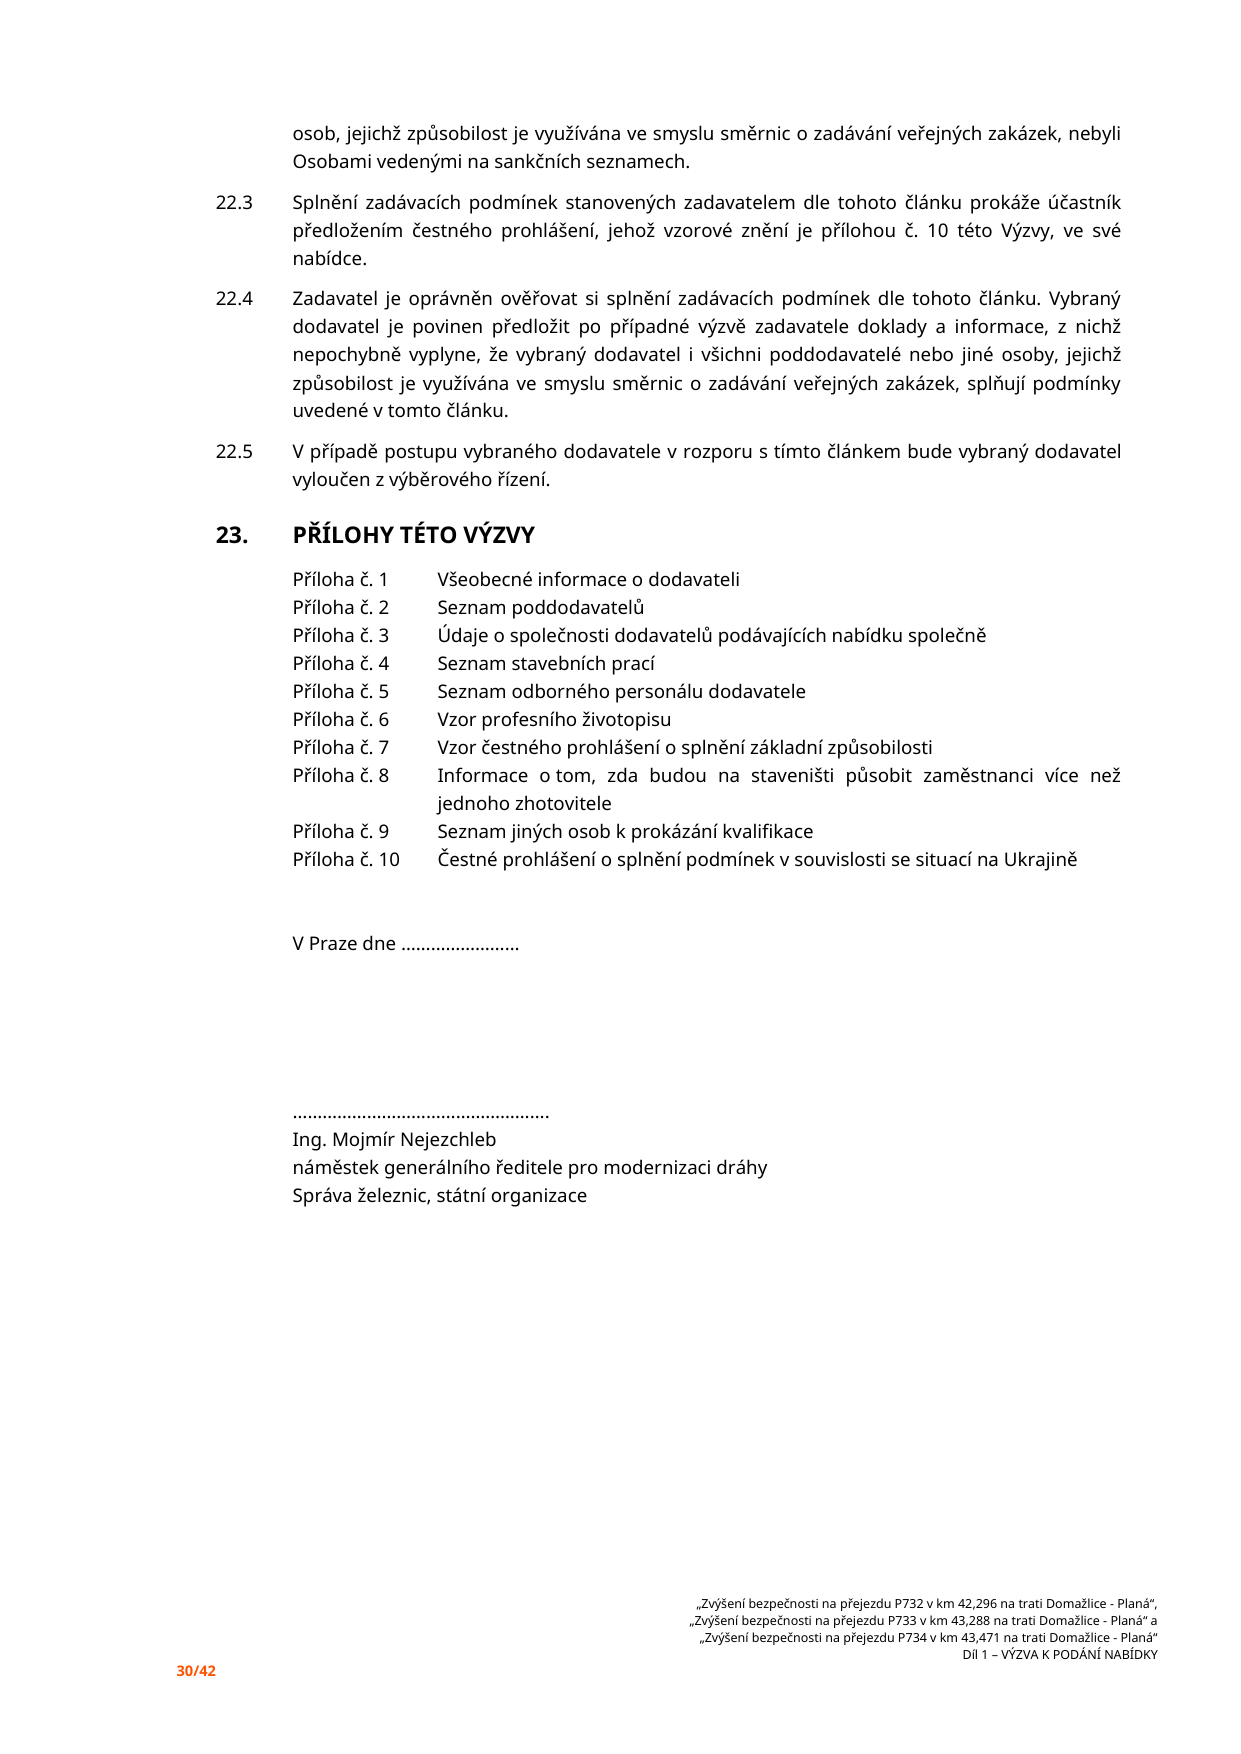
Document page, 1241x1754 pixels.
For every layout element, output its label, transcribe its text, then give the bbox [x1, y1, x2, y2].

text Příloha č. 1 Všeobecné informace o dodavateli [292, 566, 1122, 592]
text V případě postupu vybraného dodavatele v rozporu s tímto článkem bude vybraný dodavatel vyloučen z výběrového řízení. [216, 438, 1122, 492]
text Příloha č. 7 Vzor čestného prohlášení o splnění základní způsobilosti [292, 734, 1122, 760]
text Splnění zadávacích podmínek stanovených zadavatelem dle tohoto článku prokáže účastník předložením čestného prohlášení, jehož vzorové znění je přílohou č. 10 této Výzvy, ve své nabídce. [216, 189, 1122, 271]
text V Praze dne …………………… [292, 931, 1122, 956]
text Příloha č. 4 Seznam stavebních prací [292, 650, 1122, 676]
text PŘÍLOHY TÉTO VÝZVY [216, 519, 1122, 551]
text Příloha č. 5 Seznam odborného personálu dodavatele [292, 678, 1122, 704]
text náměstek generálního ředitele pro modernizaci dráhy [292, 1155, 1122, 1180]
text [216, 121, 1122, 174]
text Ing. Mojmír Nejezchleb [292, 1127, 1122, 1152]
text Příloha č. 8 Informace o tom, zda budou na staveništi působit zaměstnanci více než jednoho zhotovitele [292, 762, 1122, 816]
text Příloha č. 10 Čestné prohlášení o splnění podmínek v souvislosti se situací na Ukrajině [292, 846, 1122, 872]
text Příloha č. 3 Údaje o společnosti dodavatelů podávajících nabídku společně [292, 622, 1122, 648]
text Správa železnic, státní organizace [292, 1183, 1122, 1208]
text Příloha č. 2 Seznam poddodavatelů [292, 594, 1122, 620]
text Zadavatel je oprávněn ověřovat si splnění zadávacích podmínek dle tohoto článku. Vybraný dodavatel je povinen předložit po případné výzvě zadavatele doklady a informace, z nichž nepochybně vyplyne, že vybraný dodavatel i všichni poddodavatelé nebo jiné osoby, jejichž způsobilost je využívána ve smyslu směrnic o zadávání veřejných zakázek, splňují podmínky uvedené v tomto článku. [216, 286, 1122, 423]
text Příloha č. 9 Seznam jiných osob k prokázání kvalifikace [292, 818, 1122, 844]
text Příloha č. 6 Vzor profesního životopisu [292, 706, 1122, 732]
text ……………………………………………. [292, 1099, 1122, 1124]
